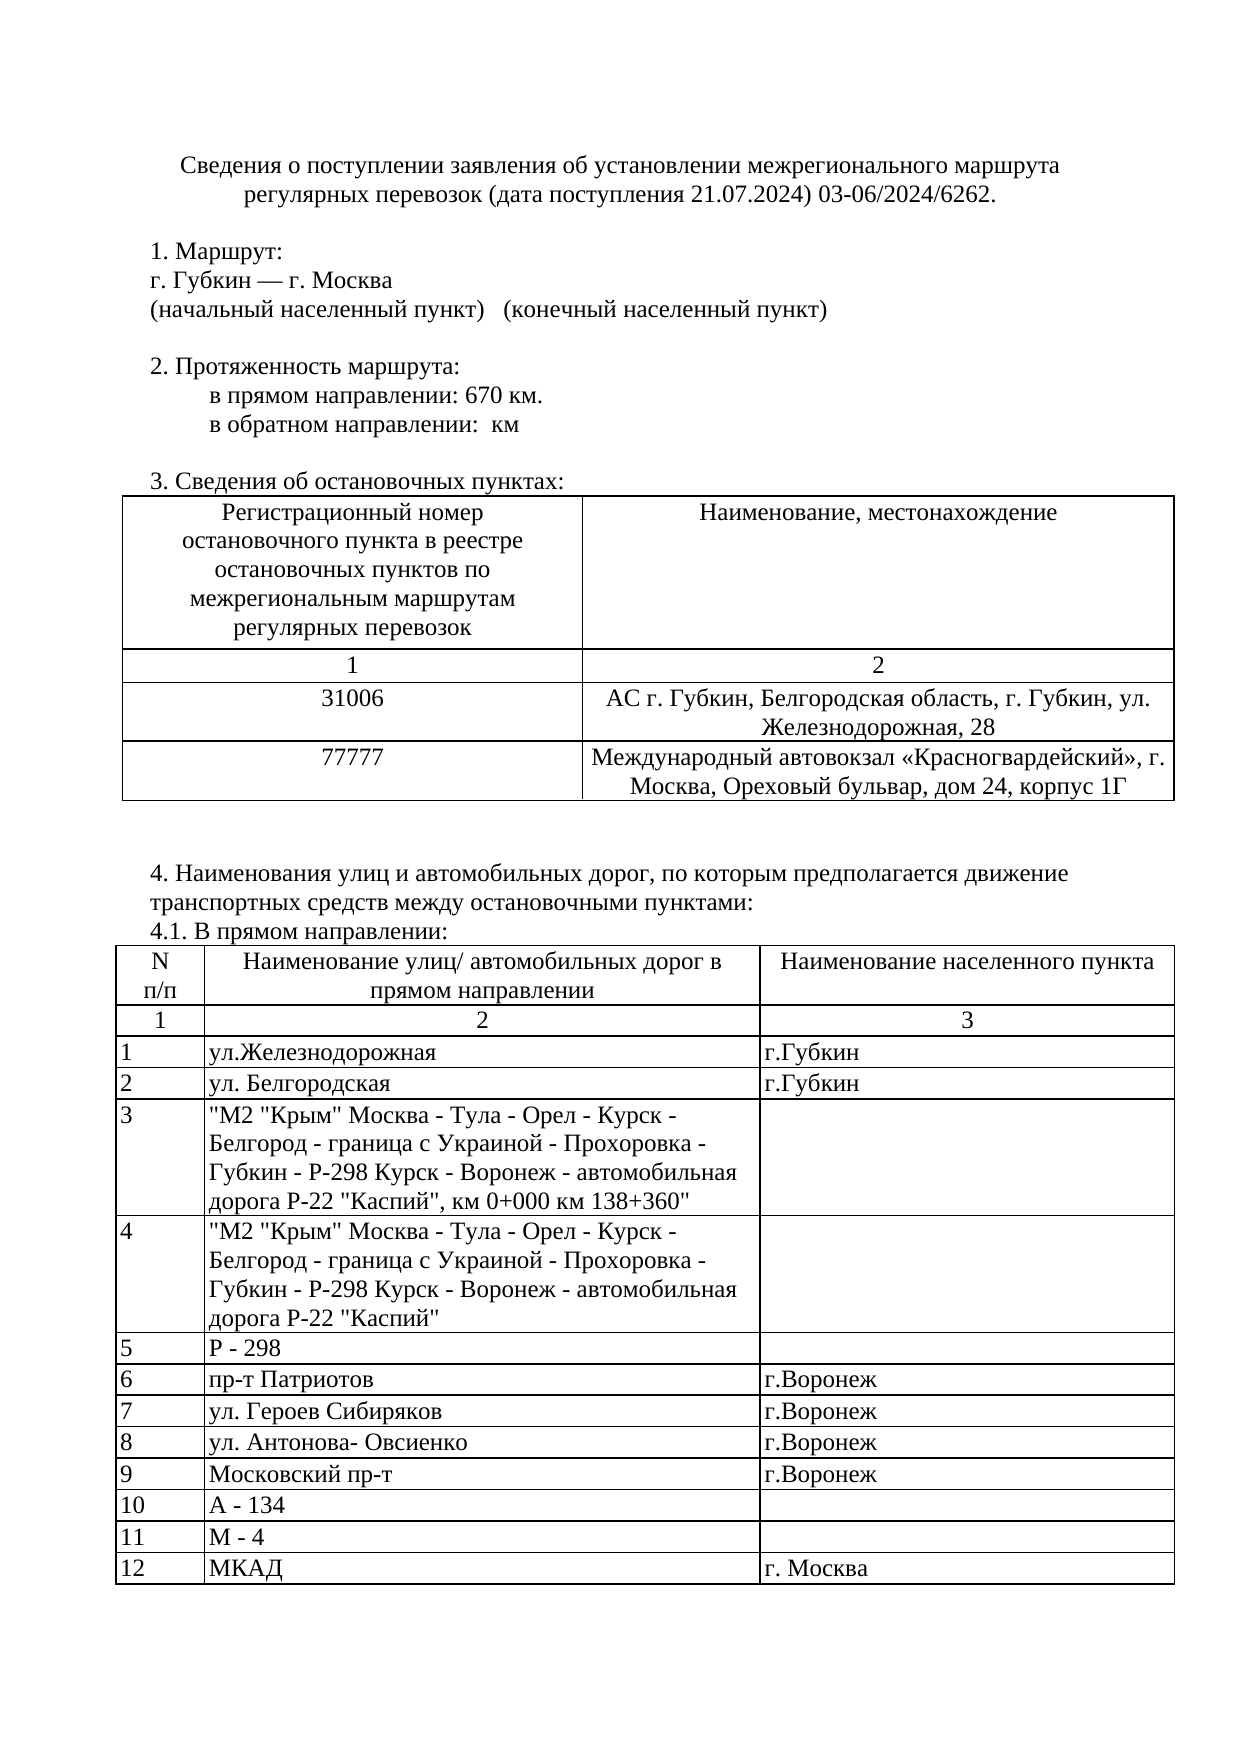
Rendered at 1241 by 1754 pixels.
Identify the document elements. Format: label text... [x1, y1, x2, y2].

table_header Наименование, местонахождение [583, 497, 1173, 648]
table_cell г.Губкин [761, 1037, 1174, 1067]
table_header Наименование населенного пункта [761, 946, 1174, 1004]
table_header N п/п [117, 946, 204, 1004]
text 3. Сведения об остановочных пунктах: [150, 466, 1090, 495]
table_cell Московский пр-т [205, 1459, 759, 1489]
table_cell 12 [117, 1553, 204, 1583]
table_cell ул. Антонова- Овсиенко [205, 1427, 759, 1457]
table_cell г.Воронеж [761, 1396, 1174, 1426]
table_cell 3 [761, 1006, 1174, 1035]
text Сведения о поступлении заявления об установлении межрегионального маршрута регулярных перевозок (дата поступления 21.07.2024) 03-06/2024/6262. [150, 150, 1090, 207]
table_cell А - 134 [205, 1490, 759, 1520]
text в прямом направлении: 670 км. [150, 380, 1090, 409]
table_cell 7 [117, 1396, 204, 1426]
table_cell Р - 298 [205, 1333, 759, 1363]
text (начальный населенный пункт) (конечный населенный пункт) [150, 294, 1090, 322]
table_cell 2 [205, 1006, 759, 1035]
table_cell 5 [117, 1333, 204, 1363]
table_cell [761, 1100, 1174, 1215]
text в обратном направлении: км [150, 409, 1090, 437]
table_cell М - 4 [205, 1522, 759, 1552]
table_cell пр-т Патриотов [205, 1365, 759, 1394]
table_cell "М2 "Крым" Москва - Тула - Орел - Курск - Белгород - граница с Украиной - Прохоровка - Губкин - Р-298 Курск - Воронеж - автомобильная дорога Р-22 "Каспий", км 0+000 км 138+360" [205, 1100, 759, 1215]
table_cell ул. Героев Сибиряков [205, 1396, 759, 1426]
table_cell 6 [117, 1365, 204, 1394]
text г. Губкин — г. Москва [150, 265, 1090, 294]
table_cell 3 [117, 1100, 204, 1215]
table_cell 9 [117, 1459, 204, 1489]
table_cell 31006 [123, 683, 582, 740]
table_header Наименование улиц/ автомобильных дорог в прямом направлении [205, 946, 759, 1004]
table_cell 4 [117, 1216, 204, 1331]
table_cell 1 [123, 650, 582, 681]
table_cell [761, 1490, 1174, 1520]
table_cell Международный автовокзал «Красногвардейский», г. Москва, Ореховый бульвар, дом 24, корпус 1Г [583, 742, 1173, 799]
table_cell 11 [117, 1522, 204, 1552]
table_cell [761, 1216, 1174, 1331]
text 2. Протяженность маршрута: [150, 351, 1090, 380]
table_cell МКАД [205, 1553, 759, 1583]
table_cell АС г. Губкин, Белгородская область, г. Губкин, ул. Железнодорожная, 28 [583, 683, 1173, 740]
table_cell "М2 "Крым" Москва - Тула - Орел - Курск - Белгород - граница с Украиной - Прохоровка - Губкин - Р-298 Курск - Воронеж - автомобильная дорога Р-22 "Каспий" [205, 1216, 759, 1331]
text 4.1. В прямом направлении: [150, 916, 1090, 945]
table_cell г.Воронеж [761, 1365, 1174, 1394]
table_cell ул. Белгородская [205, 1068, 759, 1098]
text 4. Наименования улиц и автомобильных дорог, по которым предполагается движение транспортных средств между остановочными пунктами: [150, 858, 1090, 916]
table_cell 8 [117, 1427, 204, 1457]
text 1. Маршрут: [150, 236, 1090, 265]
table_cell 1 [117, 1037, 204, 1067]
table_cell [761, 1333, 1174, 1363]
table_cell ул.Железнодорожная [205, 1037, 759, 1067]
table_cell 2 [583, 650, 1173, 681]
table_header Регистрационный номер остановочного пункта в реестре остановочных пунктов по межрегиональным маршрутам регулярных перевозок [123, 497, 582, 648]
table_cell 1 [117, 1006, 204, 1035]
table_cell г. Москва [761, 1553, 1174, 1583]
table_cell г.Губкин [761, 1068, 1174, 1098]
table_cell г.Воронеж [761, 1459, 1174, 1489]
table_cell 10 [117, 1490, 204, 1520]
table_cell [761, 1522, 1174, 1552]
table_cell 77777 [123, 742, 582, 799]
table_cell г.Воронеж [761, 1427, 1174, 1457]
table_cell 2 [117, 1068, 204, 1098]
